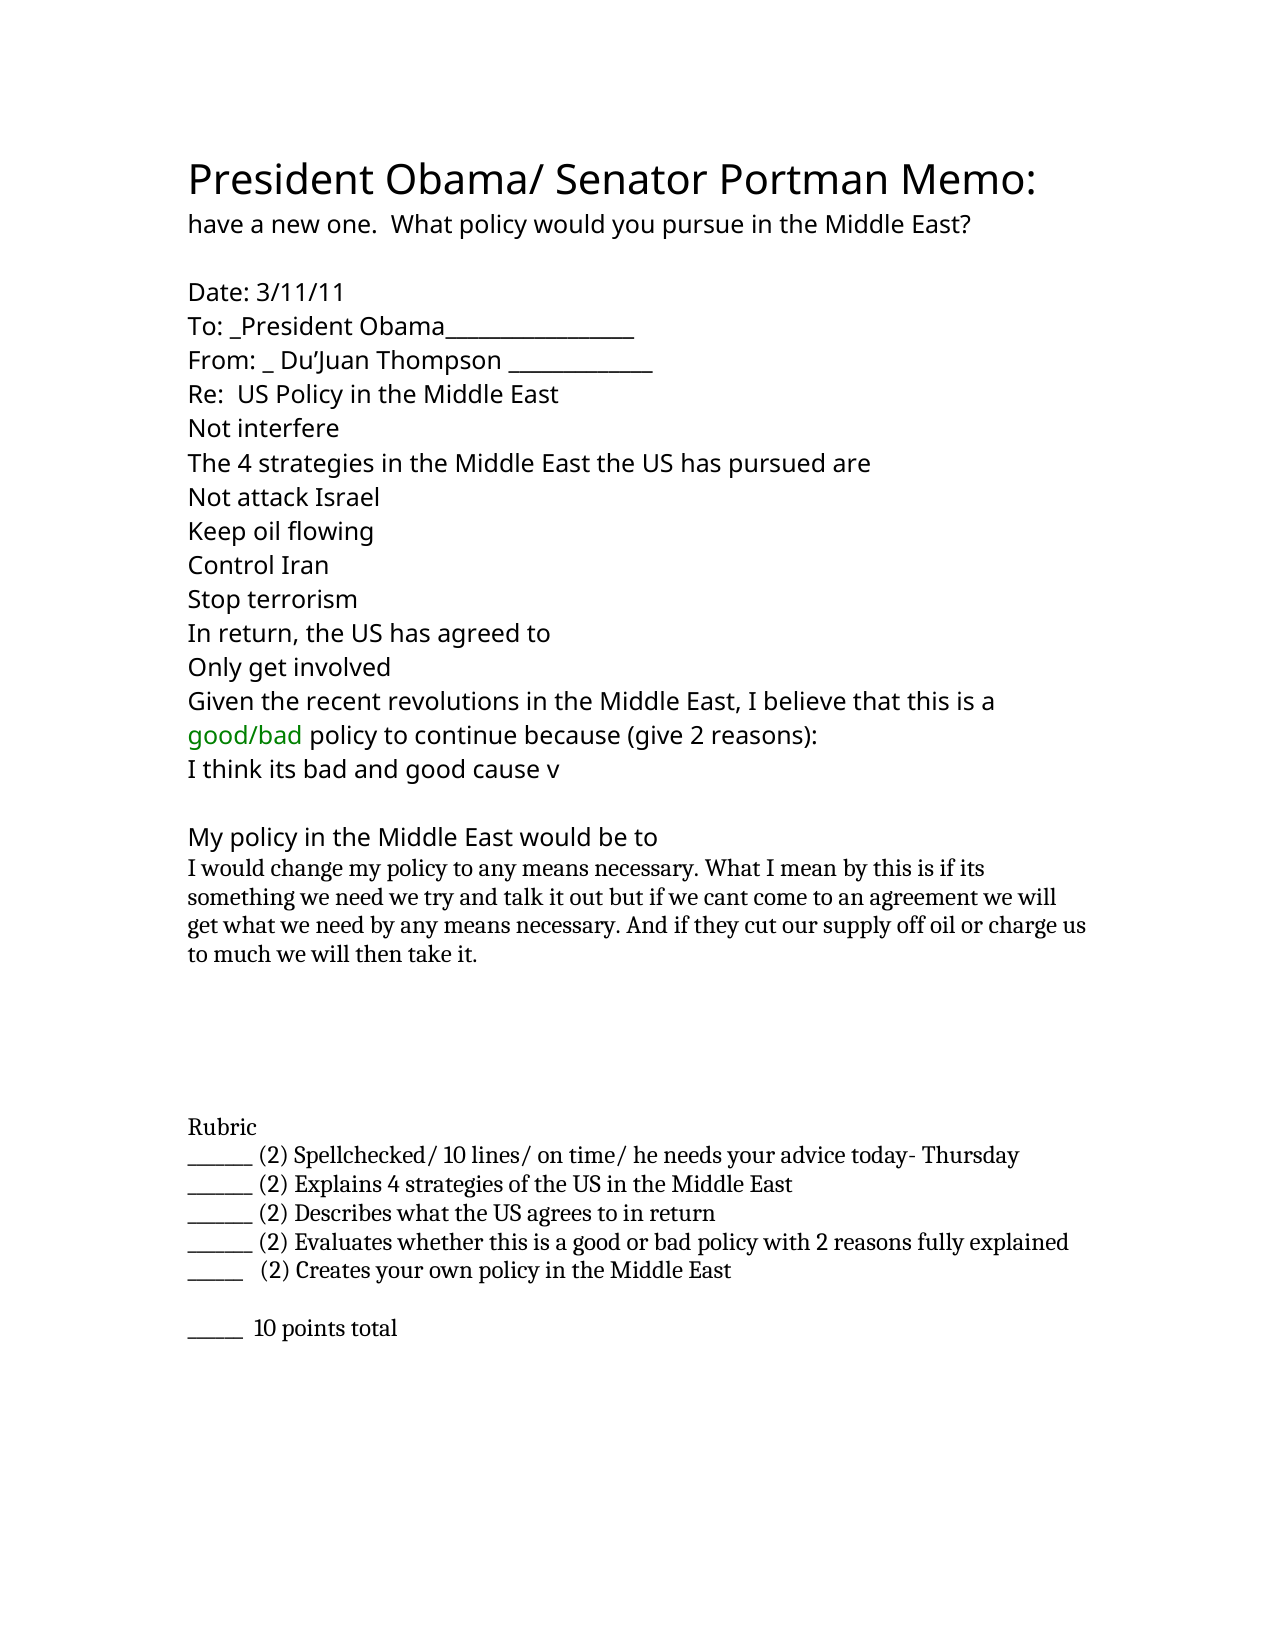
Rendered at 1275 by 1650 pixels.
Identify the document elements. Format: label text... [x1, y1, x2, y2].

text ______ 10 points total [187, 1314, 1087, 1343]
text _______ (2) Explains 4 strategies of the US in the Middle East [187, 1170, 1087, 1199]
text My policy in the Middle East would be to [187, 820, 1087, 854]
text Keep oil flowing [187, 513, 1087, 547]
text Not interfere [187, 411, 1087, 445]
text To: _President Obama_________________ [187, 309, 1087, 343]
text Re: US Policy in the Middle East [187, 377, 1087, 411]
text From: _ Du’Juan Thompson _____________ [187, 343, 1087, 377]
text President Obama/ Senator Portman Memo: [187, 150, 1087, 207]
text In return, the US has agreed to [187, 616, 1087, 649]
text _______ (2) Spellchecked/ 10 lines/ on time/ he needs your advice today- Thursday [187, 1141, 1087, 1170]
text have a new one. What policy would you pursue in the Middle East? [187, 207, 1087, 241]
text _______ (2) Describes what the US agrees to in return [187, 1199, 1087, 1228]
text Rubric [187, 1113, 1087, 1141]
text Given the recent revolutions in the Middle East, I believe that this is a good/bad policy to continue because (give 2 reasons): [187, 684, 1087, 752]
text ______ (2) Creates your own policy in the Middle East [187, 1256, 1087, 1285]
text The 4 strategies in the Middle East the US has pursued are [187, 445, 1087, 479]
text Not attack Israel [187, 479, 1087, 513]
text _______ (2) Evaluates whether this is a good or bad policy with 2 reasons fully explained [187, 1228, 1087, 1256]
text I think its bad and good cause v [187, 752, 1087, 786]
text Only get involved [187, 649, 1087, 684]
text Date: 3/11/11 [187, 275, 1087, 309]
text Stop terrorism [187, 581, 1087, 616]
text Control Iran [187, 547, 1087, 581]
text I would change my policy to any means necessary. What I mean by this is if its something we need we try and talk it out but if we cant come to an agreement we will get what we need by any means necessary. And if they cut our supply off oil or charge us to much we will then take it. [187, 854, 1087, 969]
